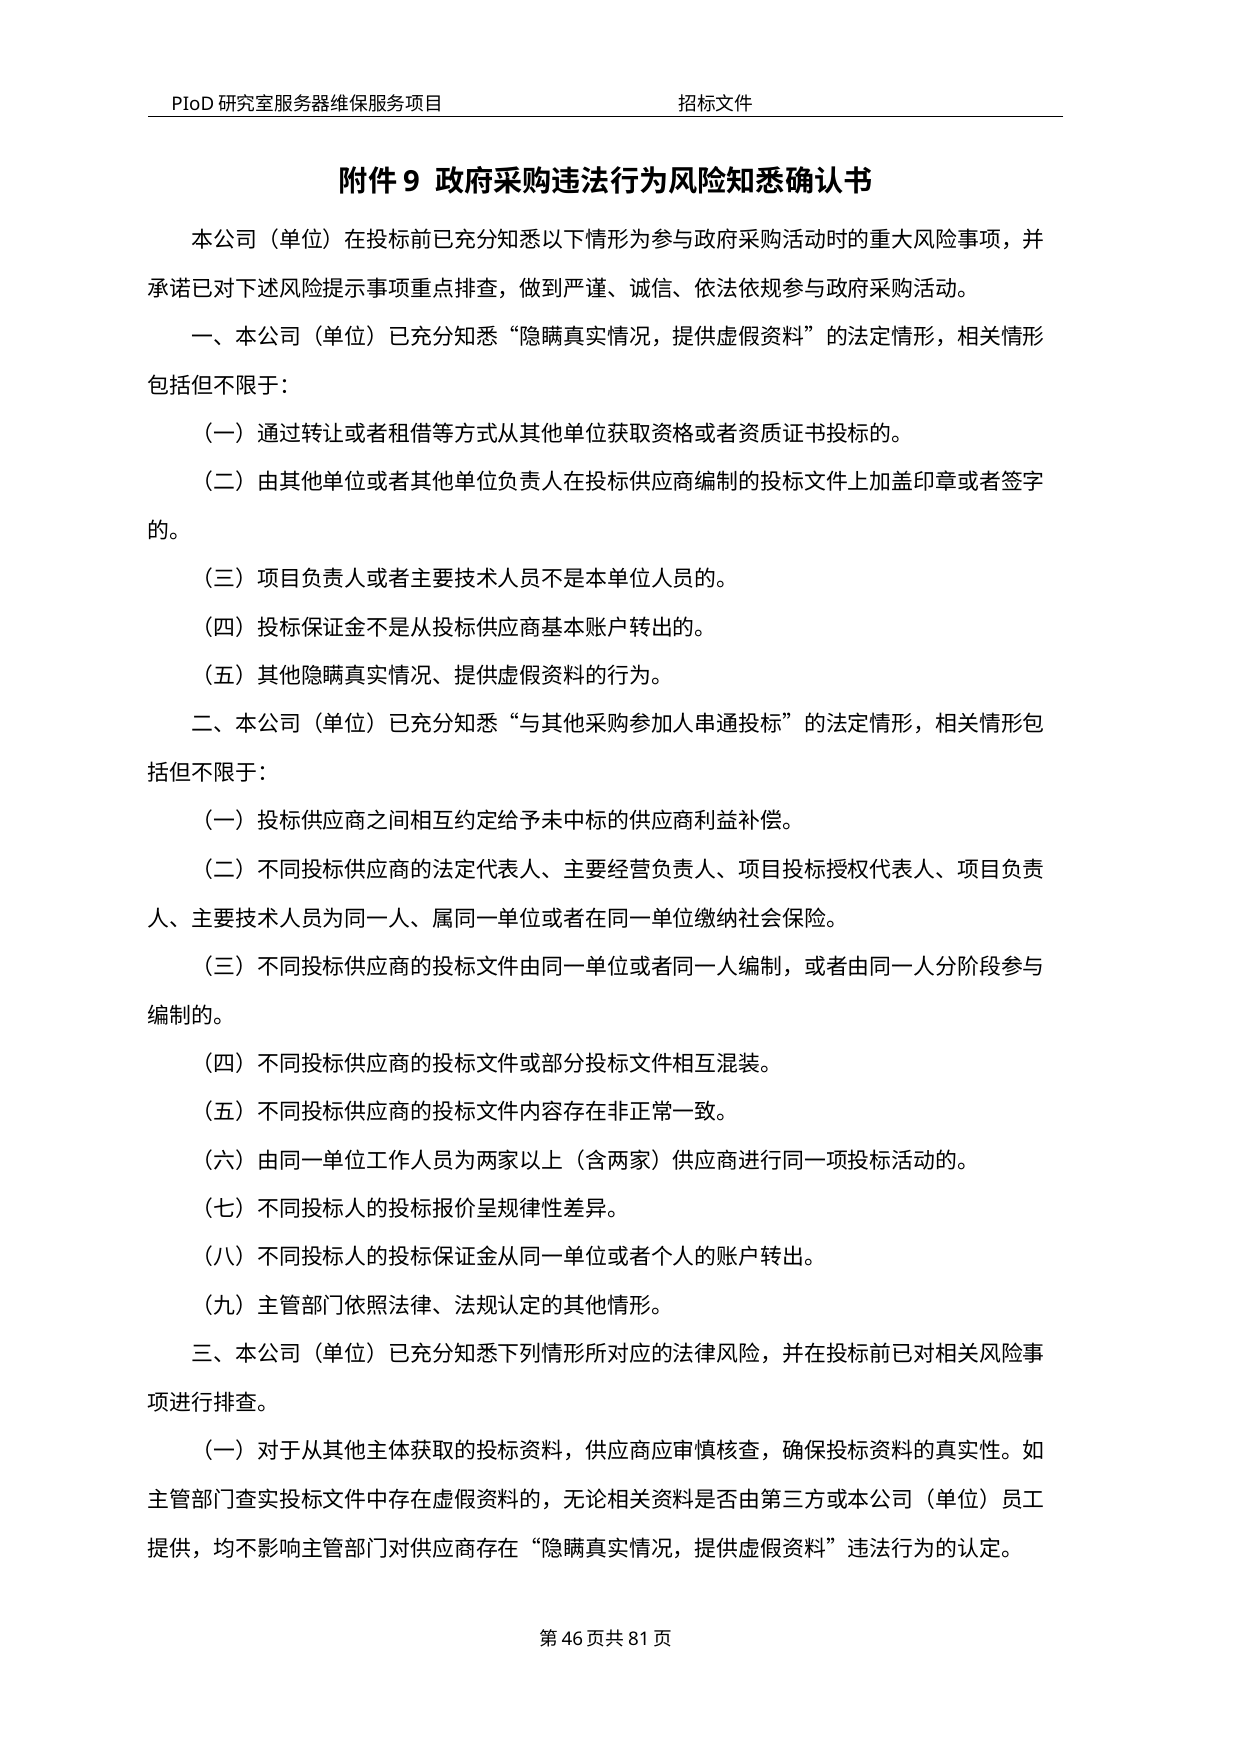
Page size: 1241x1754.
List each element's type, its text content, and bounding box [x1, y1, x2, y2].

text 本公司（单位）在投标前已充分知悉以下情形为参与政府采购活动时的重大风险事项，并承诺已对下述风险提示事项重点排查，做到严谨、诚信、依法依规参与政府采购活动。 [148, 221, 1063, 303]
text （一）对于从其他主体获取的投标资料，供应商应审慎核查，确保投标资料的真实性。如主管部门查实投标文件中存在虚假资料的，无论相关资料是否由第三方或本公司（单位）员工提供，均不影响主管部门对供应商存在“隐瞒真实情况，提供虚假资料”违法行为的认定。 [148, 1433, 1063, 1563]
text （三）不同投标供应商的投标文件由同一单位或者同一人编制，或者由同一人分阶段参与编制的。 [148, 948, 1063, 1030]
subtitle 附件9 政府采购违法行为风险知悉确认书 [148, 158, 1063, 200]
text （二）不同投标供应商的法定代表人、主要经营负责人、项目投标授权代表人、项目负责人、主要技术人员为同一人、属同一单位或者在同一单位缴纳社会保险。 [148, 851, 1063, 933]
text （四）投标保证金不是从投标供应商基本账户转出的。 [148, 609, 1063, 642]
text （五）不同投标供应商的投标文件内容存在非正常一致。 [148, 1094, 1063, 1126]
text 一、本公司（单位）已充分知悉“隐瞒真实情况，提供虚假资料”的法定情形，相关情形包括但不限于： [148, 318, 1063, 400]
text 三、本公司（单位）已充分知悉下列情形所对应的法律风险，并在投标前已对相关风险事项进行排查。 [148, 1336, 1063, 1417]
text （一）投标供应商之间相互约定给予未中标的供应商利益补偿。 [148, 803, 1063, 836]
text （五）其他隐瞒真实情况、提供虚假资料的行为。 [148, 658, 1063, 690]
text （七）不同投标人的投标报价呈规律性差异。 [148, 1191, 1063, 1223]
text （四）不同投标供应商的投标文件或部分投标文件相互混装。 [148, 1046, 1063, 1078]
text （六）由同一单位工作人员为两家以上（含两家）供应商进行同一项投标活动的。 [148, 1142, 1063, 1175]
text （九）主管部门依照法律、法规认定的其他情形。 [148, 1287, 1063, 1320]
text （三）项目负责人或者主要技术人员不是本单位人员的。 [148, 561, 1063, 593]
text （二）由其他单位或者其他单位负责人在投标供应商编制的投标文件上加盖印章或者签字的。 [148, 464, 1063, 545]
text （一）通过转让或者租借等方式从其他单位获取资格或者资质证书投标的。 [148, 416, 1063, 448]
text （八）不同投标人的投标保证金从同一单位或者个人的账户转出。 [148, 1239, 1063, 1271]
text 二、本公司（单位）已充分知悉“与其他采购参加人串通投标”的法定情形，相关情形包括但不限于： [148, 706, 1063, 787]
